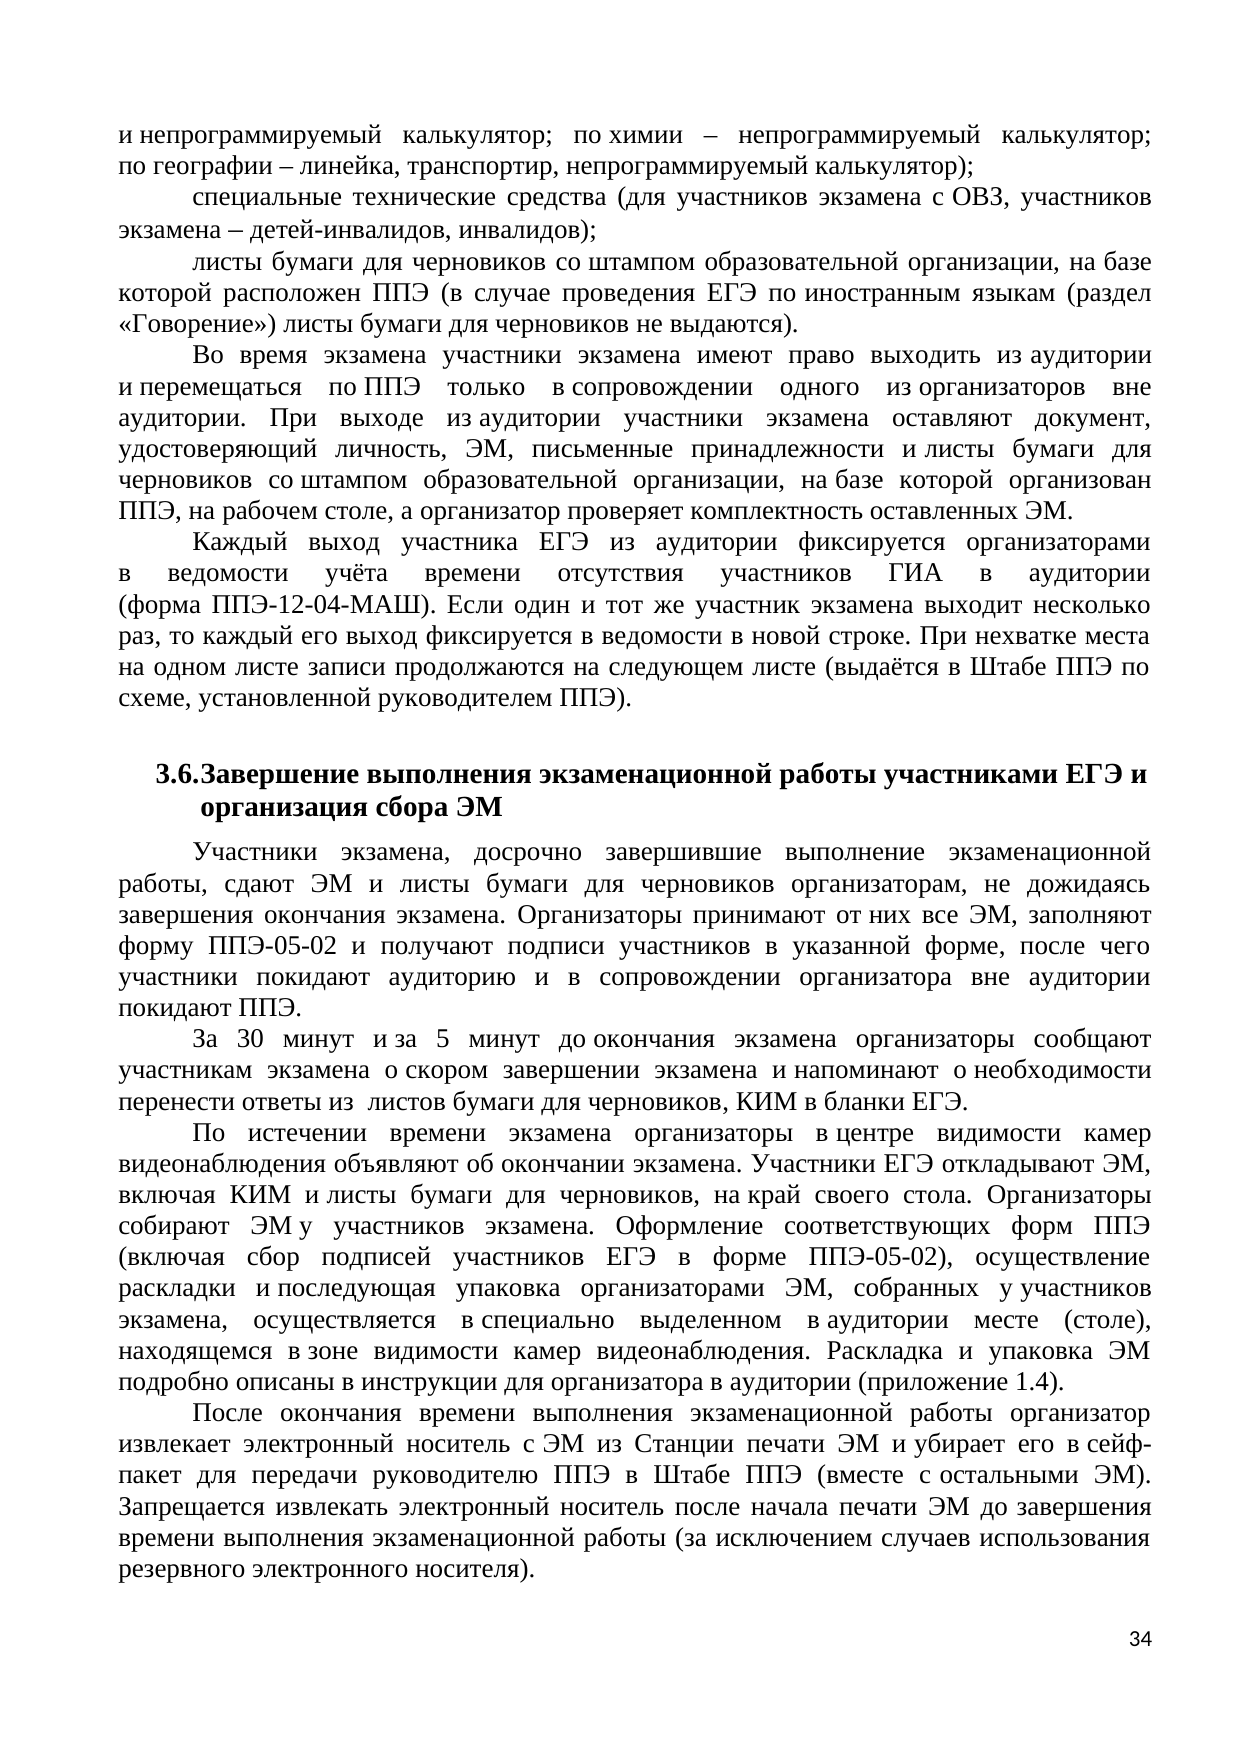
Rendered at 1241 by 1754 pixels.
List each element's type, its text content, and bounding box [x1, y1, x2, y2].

text За 30 минут и за 5 минут до окончания экзамена организаторы сообщают участникам экзамена о скором завершении экзамена и напоминают о необходимости перенести ответы из листов бумаги для черновиков, КИМ в бланки ЕГЭ. [118, 1022, 1152, 1116]
text специальные технические средства (для участников экзамена с ОВЗ, участников экзамена – детей-инвалидов, инвалидов); [118, 180, 1152, 245]
text После окончания времени выполнения экзаменационной работы организатор извлекает электронный носитель с ЭМ из Станции печати ЭМ и убирает его в сейф-пакет для передачи руководителю ППЭ в Штабе ППЭ (вместе с остальными ЭМ). Запрещается извлекать электронный носитель после начала печати ЭМ до завершения времени выполнения экзаменационной работы (за исключением случаев использования резервного электронного носителя). [118, 1396, 1152, 1583]
text По истечении времени экзамена организаторы в центре видимости камер видеонаблюдения объявляют об окончании экзамена. Участники ЕГЭ откладывают ЭМ, включая КИМ и листы бумаги для черновиков, на край своего стола. Организаторы собирают ЭМ у участников экзамена. Оформление соответствующих форм ППЭ (включая сбор подписей участников ЕГЭ в форме ППЭ-05-02), осуществление раскладки и последующая упаковка организаторами ЭМ, собранных у участников экзамена, осуществляется в специально выделенном в аудитории месте (столе), находящемся в зоне видимости камер видеонаблюдения. Раскладка и упаковка ЭМ подробно описаны в инструкции для организатора в аудитории (приложение 1.4). [118, 1116, 1152, 1396]
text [118, 118, 1152, 180]
text Участники экзамена, досрочно завершившие выполнение экзаменационной работы, сдают ЭМ и листы бумаги для черновиков организаторам, не дожидаясь завершения окончания экзамена. Организаторы принимают от них все ЭМ, заполняют форму ППЭ-05-02 и получают подписи участников в указанной форме, после чего участники покидают аудиторию и в сопровождении организатора вне аудитории покидают ППЭ. [118, 836, 1152, 1022]
text Завершение выполнения экзаменационной работы участниками ЕГЭ и организация сбора ЭМ [155, 756, 1152, 823]
text Каждый выход участника ЕГЭ из аудитории фиксируется организаторами в ведомости учёта времени отсутствия участников ГИА в аудитории (форма ППЭ-12-04-МАШ). Если один и тот же участник экзамена выходит несколько раз, то каждый его выход фиксируется в ведомости в новой строке. При нехватке места на одном листе записи продолжаются на следующем листе (выдаётся в Штабе ППЭ по схеме, установленной руководителем ППЭ). [118, 525, 1152, 712]
text Во время экзамена участники экзамена имеют право выходить из аудитории и перемещаться по ППЭ только в сопровождении одного из организаторов вне аудитории. При выходе из аудитории участники экзамена оставляют документ, удостоверяющий личность, ЭМ, письменные принадлежности и листы бумаги для черновиков со штампом образовательной организации, на базе которой организован ППЭ, на рабочем столе, а организатор проверяет комплектность оставленных ЭМ. [118, 338, 1152, 525]
text листы бумаги для черновиков со штампом образовательной организации, на базе которой расположен ППЭ (в случае проведения ЕГЭ по иностранным языкам (раздел «Говорение») листы бумаги для черновиков не выдаются). [118, 245, 1152, 338]
